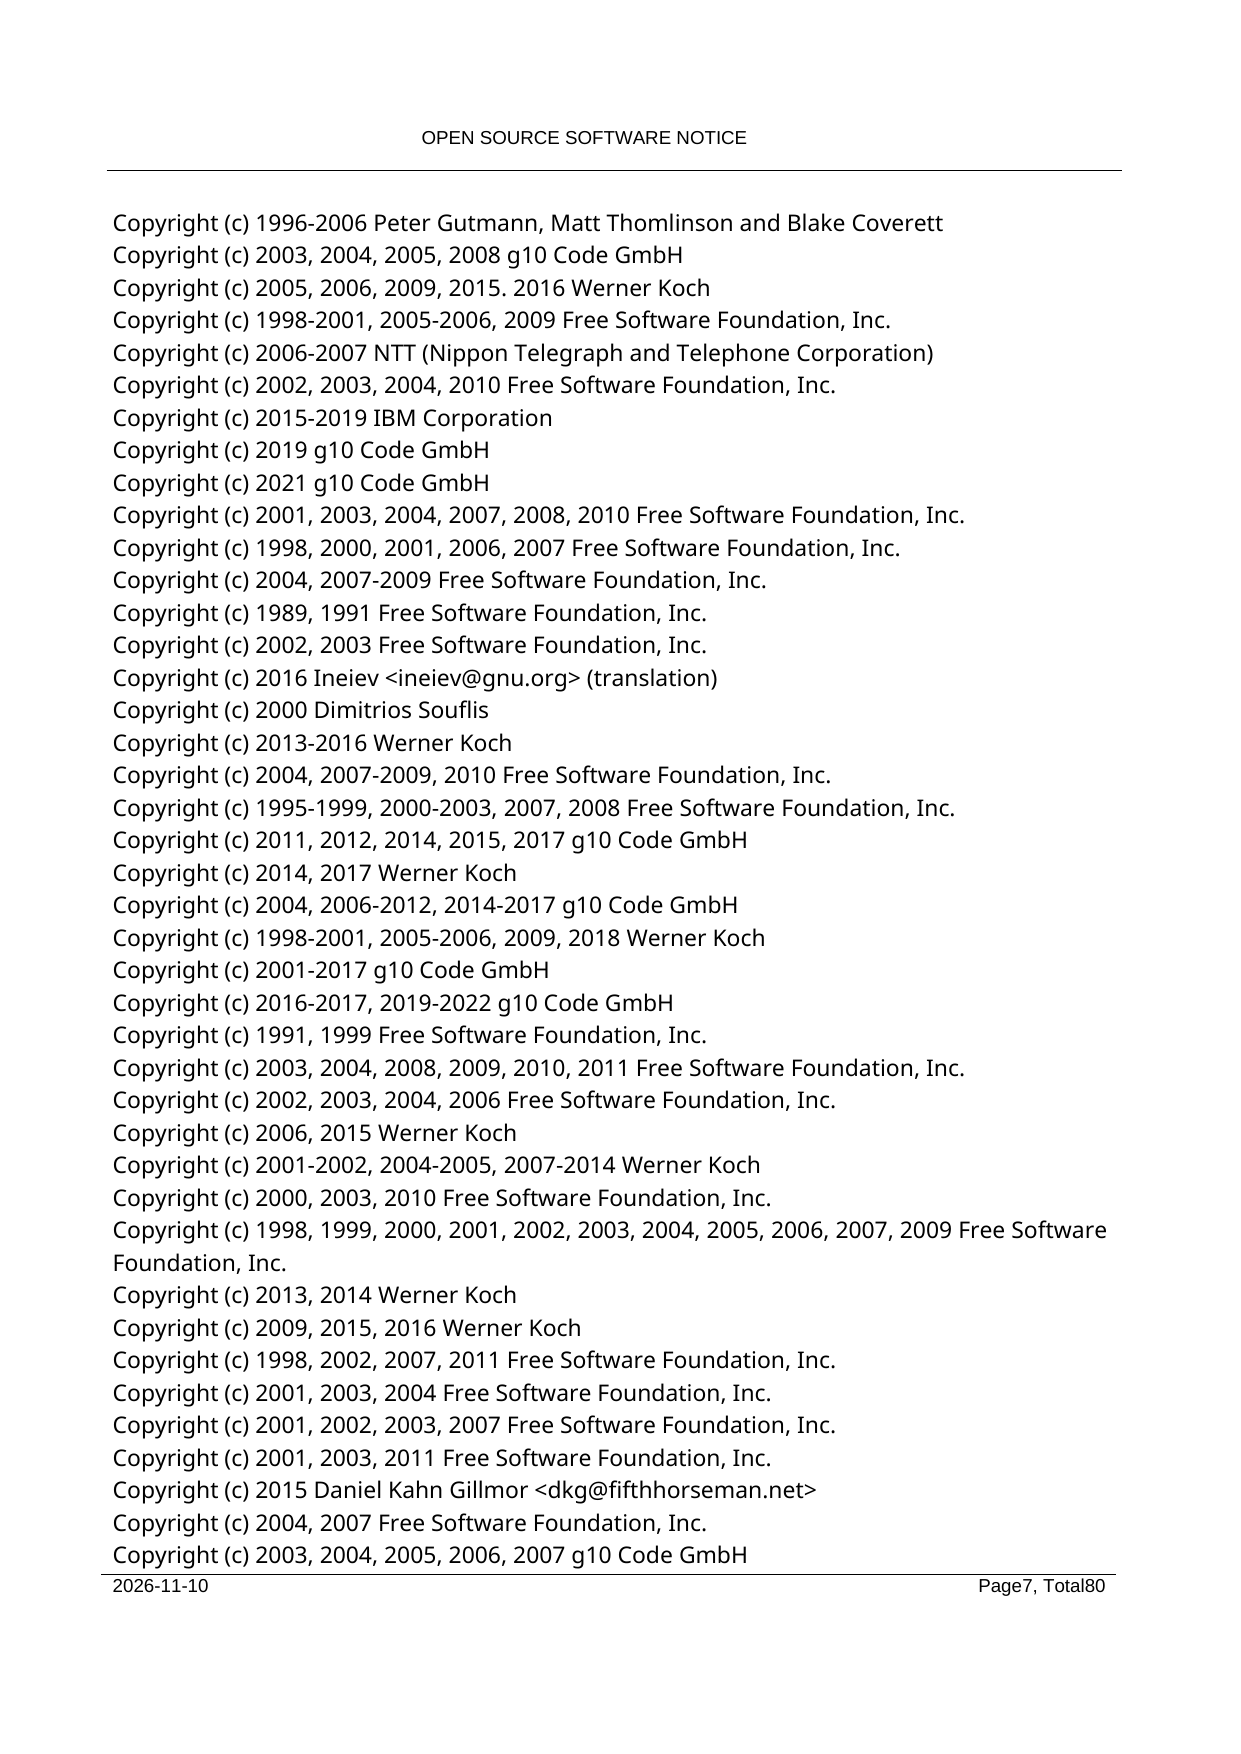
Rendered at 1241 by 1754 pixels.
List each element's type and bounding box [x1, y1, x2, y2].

text [112, 206, 1128, 1571]
